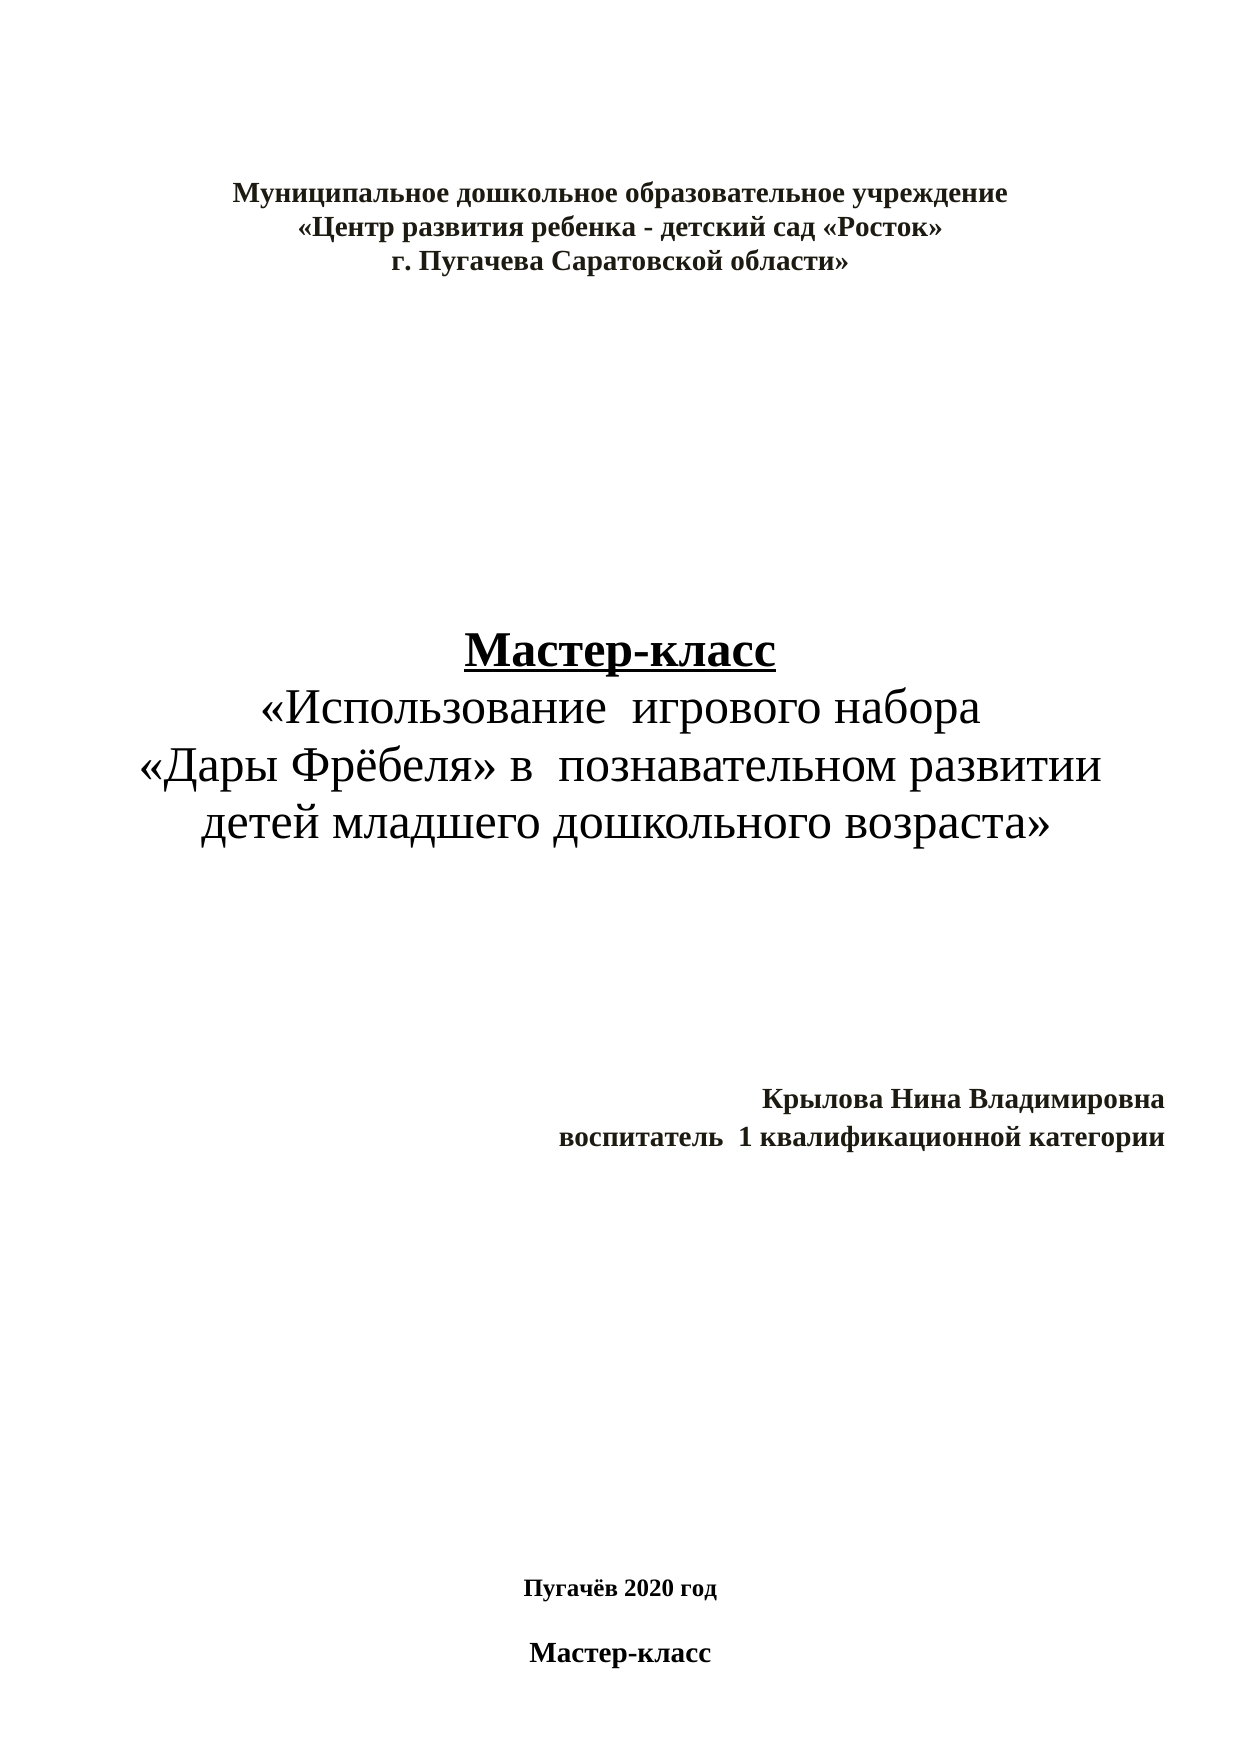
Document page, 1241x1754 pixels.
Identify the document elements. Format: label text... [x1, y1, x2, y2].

text г. Пугачева Саратовской области» [75, 243, 1165, 276]
text «Использование игрового набора [75, 677, 1165, 734]
text «Дары Фрёбеля» в познавательном развитии [75, 734, 1165, 792]
text Муниципальное дошкольное образовательное учреждение [75, 176, 1165, 209]
text Мастер-класс [75, 619, 1165, 677]
text детей младшего дошкольного возраста» [75, 792, 1165, 849]
text Крылова Нина Владимировна [75, 1081, 1165, 1114]
text Мастер-класс [75, 1635, 1165, 1669]
text Пугачёв 2020 год [75, 1573, 1165, 1602]
text «Центр развития ребенка - детский сад «Росток» [75, 209, 1165, 243]
text воспитатель 1 квалификационной категории [75, 1119, 1165, 1153]
